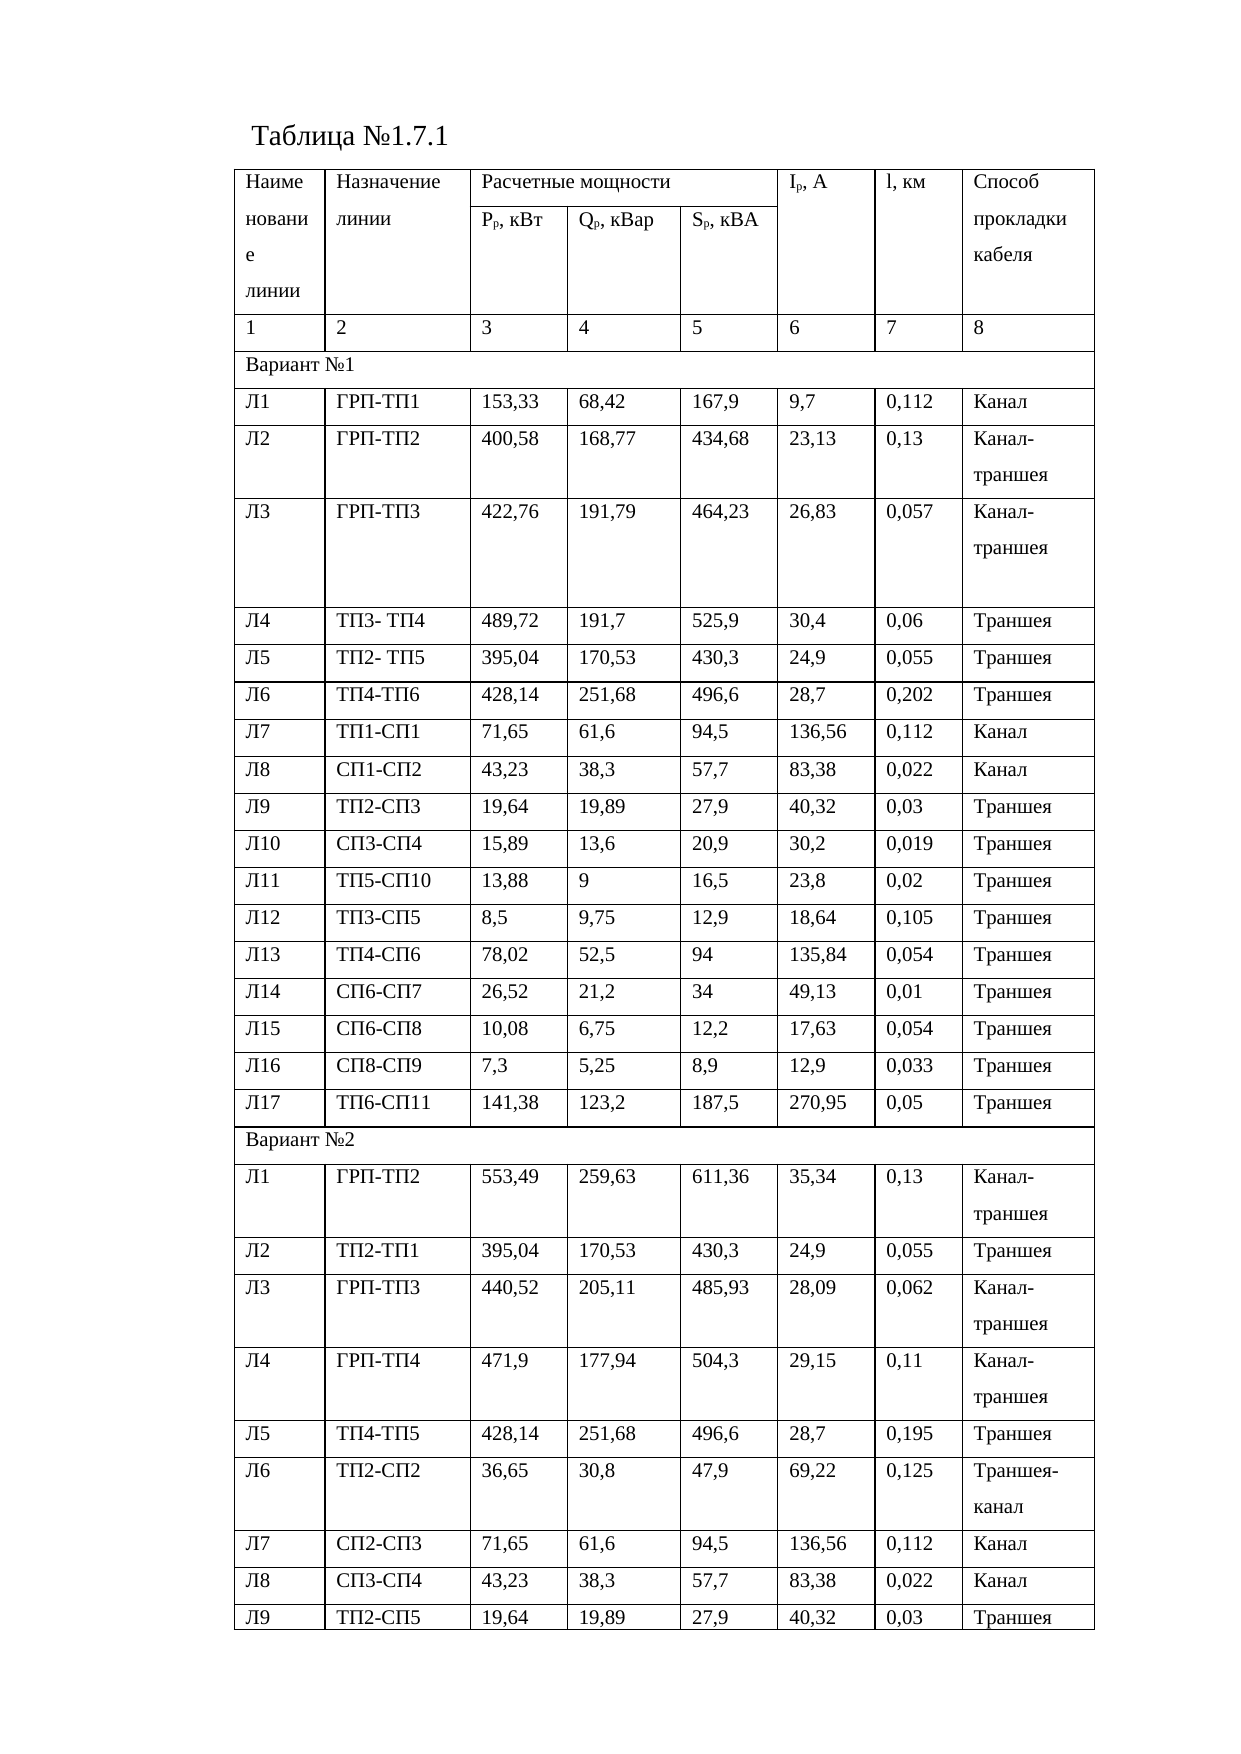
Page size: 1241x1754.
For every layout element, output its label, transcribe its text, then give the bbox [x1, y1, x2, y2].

table_cell 168,77 [568, 426, 680, 498]
table_cell Л1 [235, 389, 324, 425]
table_cell 422,76 [471, 499, 567, 607]
table_cell 611,36 [681, 1165, 777, 1237]
table_cell ГРП-ТП1 [326, 389, 470, 425]
table_cell 12,9 [681, 905, 777, 941]
table_cell Траншея [963, 794, 1094, 830]
table_cell Траншея [963, 979, 1094, 1015]
table_cell 68,42 [568, 389, 680, 425]
table_cell 135,84 [778, 942, 874, 978]
table_cell 5,25 [568, 1053, 680, 1089]
table_cell Траншея-канал [963, 1458, 1094, 1530]
text Таблица №1.7.1 [177, 118, 1152, 152]
table_cell Л2 [235, 426, 324, 498]
table_cell 485,93 [681, 1275, 777, 1347]
table_cell 270,95 [778, 1090, 874, 1126]
table_cell 0,05 [876, 1090, 962, 1126]
table_cell ГРП-ТП4 [326, 1348, 470, 1420]
table_cell Траншея [963, 905, 1094, 941]
table_cell 27,9 [681, 1605, 777, 1629]
table_cell Канал-траншея [963, 1275, 1094, 1347]
table_cell СП3-СП4 [326, 1568, 470, 1604]
table_cell ТП5-СП10 [326, 868, 470, 904]
table_cell 496,6 [681, 1421, 777, 1457]
table_cell ТП4-СП6 [326, 942, 470, 978]
table_cell СП3-СП4 [326, 831, 470, 867]
table_cell Траншея [963, 1053, 1094, 1089]
table_cell Траншея [963, 942, 1094, 978]
table_cell ТП6-СП11 [326, 1090, 470, 1126]
table_cell 395,04 [471, 645, 567, 681]
table_cell СП1-СП2 [326, 757, 470, 793]
table_cell 61,6 [568, 1531, 680, 1567]
table_cell 187,5 [681, 1090, 777, 1126]
table_cell 6 [778, 315, 874, 351]
table_cell 9 [568, 868, 680, 904]
table_cell 24,9 [778, 645, 874, 681]
table_cell Канал [963, 389, 1094, 425]
table_cell 21,2 [568, 979, 680, 1015]
table_cell Канал-траншея [963, 1165, 1094, 1237]
table_cell Л4 [235, 608, 324, 644]
table_cell 430,3 [681, 1238, 777, 1274]
table_cell Л14 [235, 979, 324, 1015]
table_cell 83,38 [778, 757, 874, 793]
table_cell 2 [326, 315, 470, 351]
table_cell 9,7 [778, 389, 874, 425]
table_cell 205,11 [568, 1275, 680, 1347]
table_cell 69,22 [778, 1458, 874, 1530]
table_cell 43,23 [471, 1568, 567, 1604]
table_cell 5 [681, 315, 777, 351]
table_cell Л8 [235, 1568, 324, 1604]
table_cell Л2 [235, 1238, 324, 1274]
table_cell 0,062 [876, 1275, 962, 1347]
table_header Наименование линии [235, 170, 324, 314]
table_cell 12,2 [681, 1016, 777, 1052]
table_cell Л17 [235, 1090, 324, 1126]
table_cell 34 [681, 979, 777, 1015]
table_cell 8 [963, 315, 1094, 351]
table_cell 464,23 [681, 499, 777, 607]
table_cell 440,52 [471, 1275, 567, 1347]
table_cell 141,38 [471, 1090, 567, 1126]
table_cell Канал [963, 1531, 1094, 1567]
table_cell 0,11 [876, 1348, 962, 1420]
table_cell Л1 [235, 1165, 324, 1237]
table_cell 7 [876, 315, 962, 351]
table_cell СП8-СП9 [326, 1053, 470, 1089]
table_cell 0,019 [876, 831, 962, 867]
table_cell Траншея [963, 1605, 1094, 1629]
table_cell 78,02 [471, 942, 567, 978]
table_cell Л8 [235, 757, 324, 793]
table_cell 430,3 [681, 645, 777, 681]
table_cell Л13 [235, 942, 324, 978]
table_cell ТП2-СП3 [326, 794, 470, 830]
table_cell ГРП-ТП3 [326, 1275, 470, 1347]
table_cell 251,68 [568, 683, 680, 718]
table_cell 0,03 [876, 1605, 962, 1629]
table_cell 0,105 [876, 905, 962, 941]
table_cell Траншея [963, 868, 1094, 904]
table_cell ГРП-ТП2 [326, 426, 470, 498]
table_cell 57,7 [681, 757, 777, 793]
table_cell Рр, кВт [471, 207, 567, 314]
table_cell 13,6 [568, 831, 680, 867]
table_cell 47,9 [681, 1458, 777, 1530]
table_cell 428,14 [471, 683, 567, 718]
table_cell 428,14 [471, 1421, 567, 1457]
table_cell 191,7 [568, 608, 680, 644]
table_cell 40,32 [778, 1605, 874, 1629]
table_cell 94,5 [681, 720, 777, 756]
table_cell 0,13 [876, 1165, 962, 1237]
table_cell 9,75 [568, 905, 680, 941]
table_cell 26,52 [471, 979, 567, 1015]
table_cell Траншея [963, 608, 1094, 644]
table_cell Л5 [235, 1421, 324, 1457]
table_cell ТП2-ТП1 [326, 1238, 470, 1274]
table_header Ip, А [778, 170, 874, 314]
table_cell Траншея [963, 831, 1094, 867]
table_cell ГРП-ТП2 [326, 1165, 470, 1237]
table_cell Л5 [235, 645, 324, 681]
table_cell 136,56 [778, 720, 874, 756]
table_cell Траншея [963, 1016, 1094, 1052]
table_cell 170,53 [568, 645, 680, 681]
table_cell 167,9 [681, 389, 777, 425]
table_cell 0,022 [876, 1568, 962, 1604]
table_cell Л7 [235, 720, 324, 756]
table_cell 28,09 [778, 1275, 874, 1347]
table_cell 0,054 [876, 942, 962, 978]
table_cell Л11 [235, 868, 324, 904]
table_cell 71,65 [471, 1531, 567, 1567]
table_cell 525,9 [681, 608, 777, 644]
table_cell 57,7 [681, 1568, 777, 1604]
table_cell 8,5 [471, 905, 567, 941]
table_cell Канал [963, 1568, 1094, 1604]
table_cell Траншея [963, 683, 1094, 718]
table_cell 553,49 [471, 1165, 567, 1237]
table_cell 191,79 [568, 499, 680, 607]
table_cell Канал-траншея [963, 426, 1094, 498]
table_cell 61,6 [568, 720, 680, 756]
table_cell ТП4-ТП6 [326, 683, 470, 718]
table_cell 15,89 [471, 831, 567, 867]
table_cell 28,7 [778, 683, 874, 718]
table_cell 13,88 [471, 868, 567, 904]
table_cell 27,9 [681, 794, 777, 830]
table_cell СП6-СП7 [326, 979, 470, 1015]
table_cell Л10 [235, 831, 324, 867]
table_cell 36,65 [471, 1458, 567, 1530]
table_cell Qр, кВар [568, 207, 680, 314]
table_cell 0,202 [876, 683, 962, 718]
table_cell Л3 [235, 499, 324, 607]
table_cell 18,64 [778, 905, 874, 941]
table_cell 19,64 [471, 1605, 567, 1629]
table_cell 40,32 [778, 794, 874, 830]
table_cell 0,054 [876, 1016, 962, 1052]
table_header Способ прокладки кабеля [963, 170, 1094, 314]
table_cell 251,68 [568, 1421, 680, 1457]
table_cell 6,75 [568, 1016, 680, 1052]
table_cell 29,15 [778, 1348, 874, 1420]
table_cell 1 [235, 315, 324, 351]
table_cell 123,2 [568, 1090, 680, 1126]
table_cell 395,04 [471, 1238, 567, 1274]
table_cell ТП1-СП1 [326, 720, 470, 756]
table_cell 38,3 [568, 1568, 680, 1604]
table_cell 504,3 [681, 1348, 777, 1420]
table_cell Л15 [235, 1016, 324, 1052]
table_cell 153,33 [471, 389, 567, 425]
table_cell 0,195 [876, 1421, 962, 1457]
table_cell Л12 [235, 905, 324, 941]
table_cell Канал-траншея [963, 499, 1094, 607]
table_cell 400,58 [471, 426, 567, 498]
table_cell Л3 [235, 1275, 324, 1347]
table_cell 0,022 [876, 757, 962, 793]
table_cell 19,64 [471, 794, 567, 830]
table_cell Траншея [963, 1090, 1094, 1126]
table_cell Канал [963, 757, 1094, 793]
table_cell 0,02 [876, 868, 962, 904]
table_cell Л7 [235, 1531, 324, 1567]
table_cell ТП2-СП2 [326, 1458, 470, 1530]
table_cell Вариант №1 [235, 352, 1094, 388]
table_cell 52,5 [568, 942, 680, 978]
table_cell 23,13 [778, 426, 874, 498]
table_cell 12,9 [778, 1053, 874, 1089]
table_cell ТП3-СП5 [326, 905, 470, 941]
table_cell 17,63 [778, 1016, 874, 1052]
table_cell Канал-траншея [963, 1348, 1094, 1420]
table_cell Л9 [235, 794, 324, 830]
table_cell 3 [471, 315, 567, 351]
table_cell 94,5 [681, 1531, 777, 1567]
table_cell 7,3 [471, 1053, 567, 1089]
table_cell 0,057 [876, 499, 962, 607]
table_cell 0,112 [876, 389, 962, 425]
table_cell 83,38 [778, 1568, 874, 1604]
table_cell 8,9 [681, 1053, 777, 1089]
table_cell 16,5 [681, 868, 777, 904]
table_cell 30,4 [778, 608, 874, 644]
table_cell 496,6 [681, 683, 777, 718]
table_cell ТП2-СП5 [326, 1605, 470, 1629]
table_cell Канал [963, 720, 1094, 756]
table_cell ГРП-ТП3 [326, 499, 470, 607]
table_cell 136,56 [778, 1531, 874, 1567]
table_cell Л4 [235, 1348, 324, 1420]
table_cell 38,3 [568, 757, 680, 793]
table_cell 43,23 [471, 757, 567, 793]
table_cell 0,055 [876, 1238, 962, 1274]
table_header Назначение линии [326, 170, 470, 314]
table_cell ТП4-ТП5 [326, 1421, 470, 1457]
table_cell 489,72 [471, 608, 567, 644]
table_cell 0,112 [876, 1531, 962, 1567]
table_cell 0,112 [876, 720, 962, 756]
table_cell 23,8 [778, 868, 874, 904]
table_cell 94 [681, 942, 777, 978]
table_cell 0,055 [876, 645, 962, 681]
table_cell 0,03 [876, 794, 962, 830]
table_cell 19,89 [568, 1605, 680, 1629]
table_cell 259,63 [568, 1165, 680, 1237]
table_cell 170,53 [568, 1238, 680, 1274]
table_cell Вариант №2 [235, 1128, 1094, 1163]
table_cell 0,13 [876, 426, 962, 498]
table_cell 24,9 [778, 1238, 874, 1274]
table_cell 28,7 [778, 1421, 874, 1457]
table_cell СП2-СП3 [326, 1531, 470, 1567]
table_cell 30,8 [568, 1458, 680, 1530]
table_header l, км [876, 170, 962, 314]
table_cell 49,13 [778, 979, 874, 1015]
table_cell ТП2- ТП5 [326, 645, 470, 681]
table_cell 471,9 [471, 1348, 567, 1420]
table_cell 10,08 [471, 1016, 567, 1052]
table_cell 71,65 [471, 720, 567, 756]
table_header Расчетные мощности [471, 170, 777, 206]
table_cell Sр, кВА [681, 207, 777, 314]
table_cell 4 [568, 315, 680, 351]
table_cell 0,033 [876, 1053, 962, 1089]
table_cell 177,94 [568, 1348, 680, 1420]
table_cell Л6 [235, 1458, 324, 1530]
table_cell СП6-СП8 [326, 1016, 470, 1052]
table_cell Траншея [963, 1421, 1094, 1457]
table_cell 19,89 [568, 794, 680, 830]
table_cell 26,83 [778, 499, 874, 607]
table_cell 0,06 [876, 608, 962, 644]
table_cell 434,68 [681, 426, 777, 498]
table_cell ТП3- ТП4 [326, 608, 470, 644]
table_cell 0,01 [876, 979, 962, 1015]
table_cell 0,125 [876, 1458, 962, 1530]
table_cell Траншея [963, 1238, 1094, 1274]
table_cell 35,34 [778, 1165, 874, 1237]
table_cell 30,2 [778, 831, 874, 867]
table_cell Л9 [235, 1605, 324, 1629]
table_cell Л16 [235, 1053, 324, 1089]
table_cell Л6 [235, 683, 324, 718]
table_cell 20,9 [681, 831, 777, 867]
table_cell Траншея [963, 645, 1094, 681]
